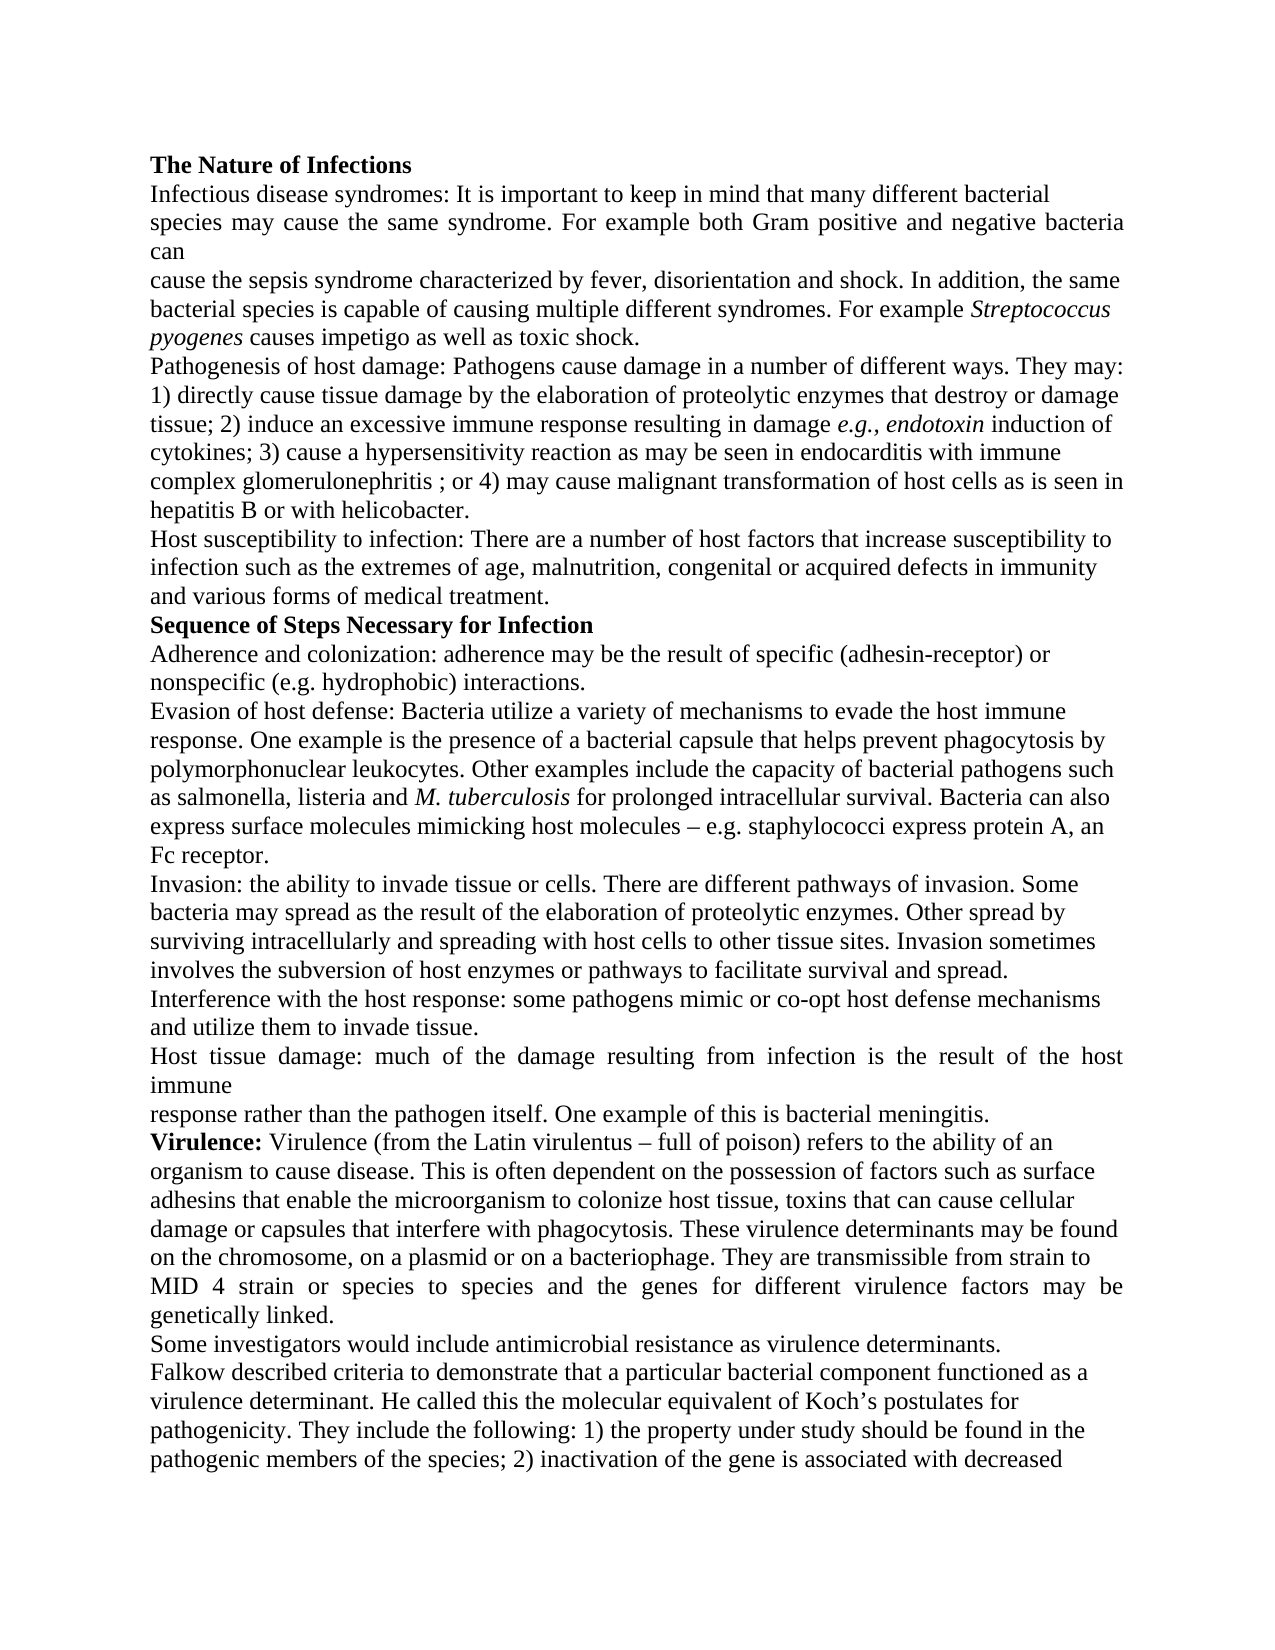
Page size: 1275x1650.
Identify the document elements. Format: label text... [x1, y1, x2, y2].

text Some investigators would include antimicrobial resistance as virulence determinants. [150, 1329, 1125, 1357]
text species may cause the same syndrome. For example both Gram positive and negative bacteria can [150, 207, 1125, 265]
text bacterial species is capable of causing multiple different syndromes. For example Streptococcus [150, 294, 1125, 322]
text Falkow described criteria to demonstrate that a particular bacterial component functioned as a [150, 1357, 1125, 1386]
text polymorphonuclear leukocytes. Other examples include the capacity of bacterial pathogens such [150, 754, 1125, 782]
text 1) directly cause tissue damage by the elaboration of proteolytic enzymes that destroy or damage [150, 380, 1125, 409]
text and various forms of medical treatment. [150, 581, 1125, 610]
text Sequence of Steps Necessary for Infection [150, 610, 1125, 639]
text infection such as the extremes of age, malnutrition, congenital or acquired defects in immunity [150, 552, 1125, 581]
text The Nature of Infections [150, 150, 1125, 179]
text cytokines; 3) cause a hypersensitivity reaction as may be seen in endocarditis with immune [150, 437, 1125, 466]
text Evasion of host defense: Bacteria utilize a variety of mechanisms to evade the host immune [150, 696, 1125, 725]
text surviving intracellularly and spreading with host cells to other tissue sites. Invasion sometimes [150, 926, 1125, 955]
text adhesins that enable the microorganism to colonize host tissue, toxins that can cause cellular [150, 1185, 1125, 1214]
text damage or capsules that interfere with phagocytosis. These virulence determinants may be found [150, 1214, 1125, 1242]
text Virulence: Virulence (from the Latin virulentus – full of poison) refers to the ability of an [150, 1127, 1125, 1156]
text complex glomerulonephritis ; or 4) may cause malignant transformation of host cells as is seen in [150, 466, 1125, 495]
text Adherence and colonization: adherence may be the result of specific (adhesin-receptor) or [150, 639, 1125, 667]
text pathogenic members of the species; 2) inactivation of the gene is associated with decreased [150, 1444, 1125, 1472]
text pathogenicity. They include the following: 1) the property under study should be found in the [150, 1415, 1125, 1444]
text as salmonella, listeria and M. tuberculosis for prolonged intracellular survival. Bacteria can also [150, 782, 1125, 811]
text Interference with the host response: some pathogens mimic or co-opt host defense mechanisms [150, 984, 1125, 1012]
text involves the subversion of host enzymes or pathways to facilitate survival and spread. [150, 955, 1125, 984]
text express surface molecules mimicking host molecules – e.g. staphylococci express protein A, an [150, 811, 1125, 840]
text virulence determinant. He called this the molecular equivalent of Koch’s postulates for [150, 1386, 1125, 1415]
text Host tissue damage: much of the damage resulting from infection is the result of the host immune [150, 1041, 1125, 1099]
text MID 4 strain or species to species and the genes for different virulence factors may be genetically linked. [150, 1271, 1125, 1329]
text and utilize them to invade tissue. [150, 1012, 1125, 1041]
text bacteria may spread as the result of the elaboration of proteolytic enzymes. Other spread by [150, 897, 1125, 926]
text Infectious disease syndromes: It is important to keep in mind that many different bacterial [150, 179, 1125, 207]
text organism to cause disease. This is often dependent on the possession of factors such as surface [150, 1156, 1125, 1185]
text response. One example is the presence of a bacterial capsule that helps prevent phagocytosis by [150, 725, 1125, 754]
text tissue; 2) induce an excessive immune response resulting in damage e.g., endotoxin induction of [150, 409, 1125, 437]
text hepatitis B or with helicobacter. [150, 495, 1125, 524]
text Invasion: the ability to invade tissue or cells. There are different pathways of invasion. Some [150, 869, 1125, 897]
text Host susceptibility to infection: There are a number of host factors that increase susceptibility to [150, 524, 1125, 552]
text on the chromosome, on a plasmid or on a bacteriophage. They are transmissible from strain to [150, 1242, 1125, 1271]
text Pathogenesis of host damage: Pathogens cause damage in a number of different ways. They may: [150, 351, 1125, 380]
text nonspecific (e.g. hydrophobic) interactions. [150, 667, 1125, 696]
text cause the sepsis syndrome characterized by fever, disorientation and shock. In addition, the same [150, 265, 1125, 294]
text response rather than the pathogen itself. One example of this is bacterial meningitis. [150, 1099, 1125, 1127]
text Fc receptor. [150, 840, 1125, 869]
text pyogenes causes impetigo as well as toxic shock. [150, 322, 1125, 351]
